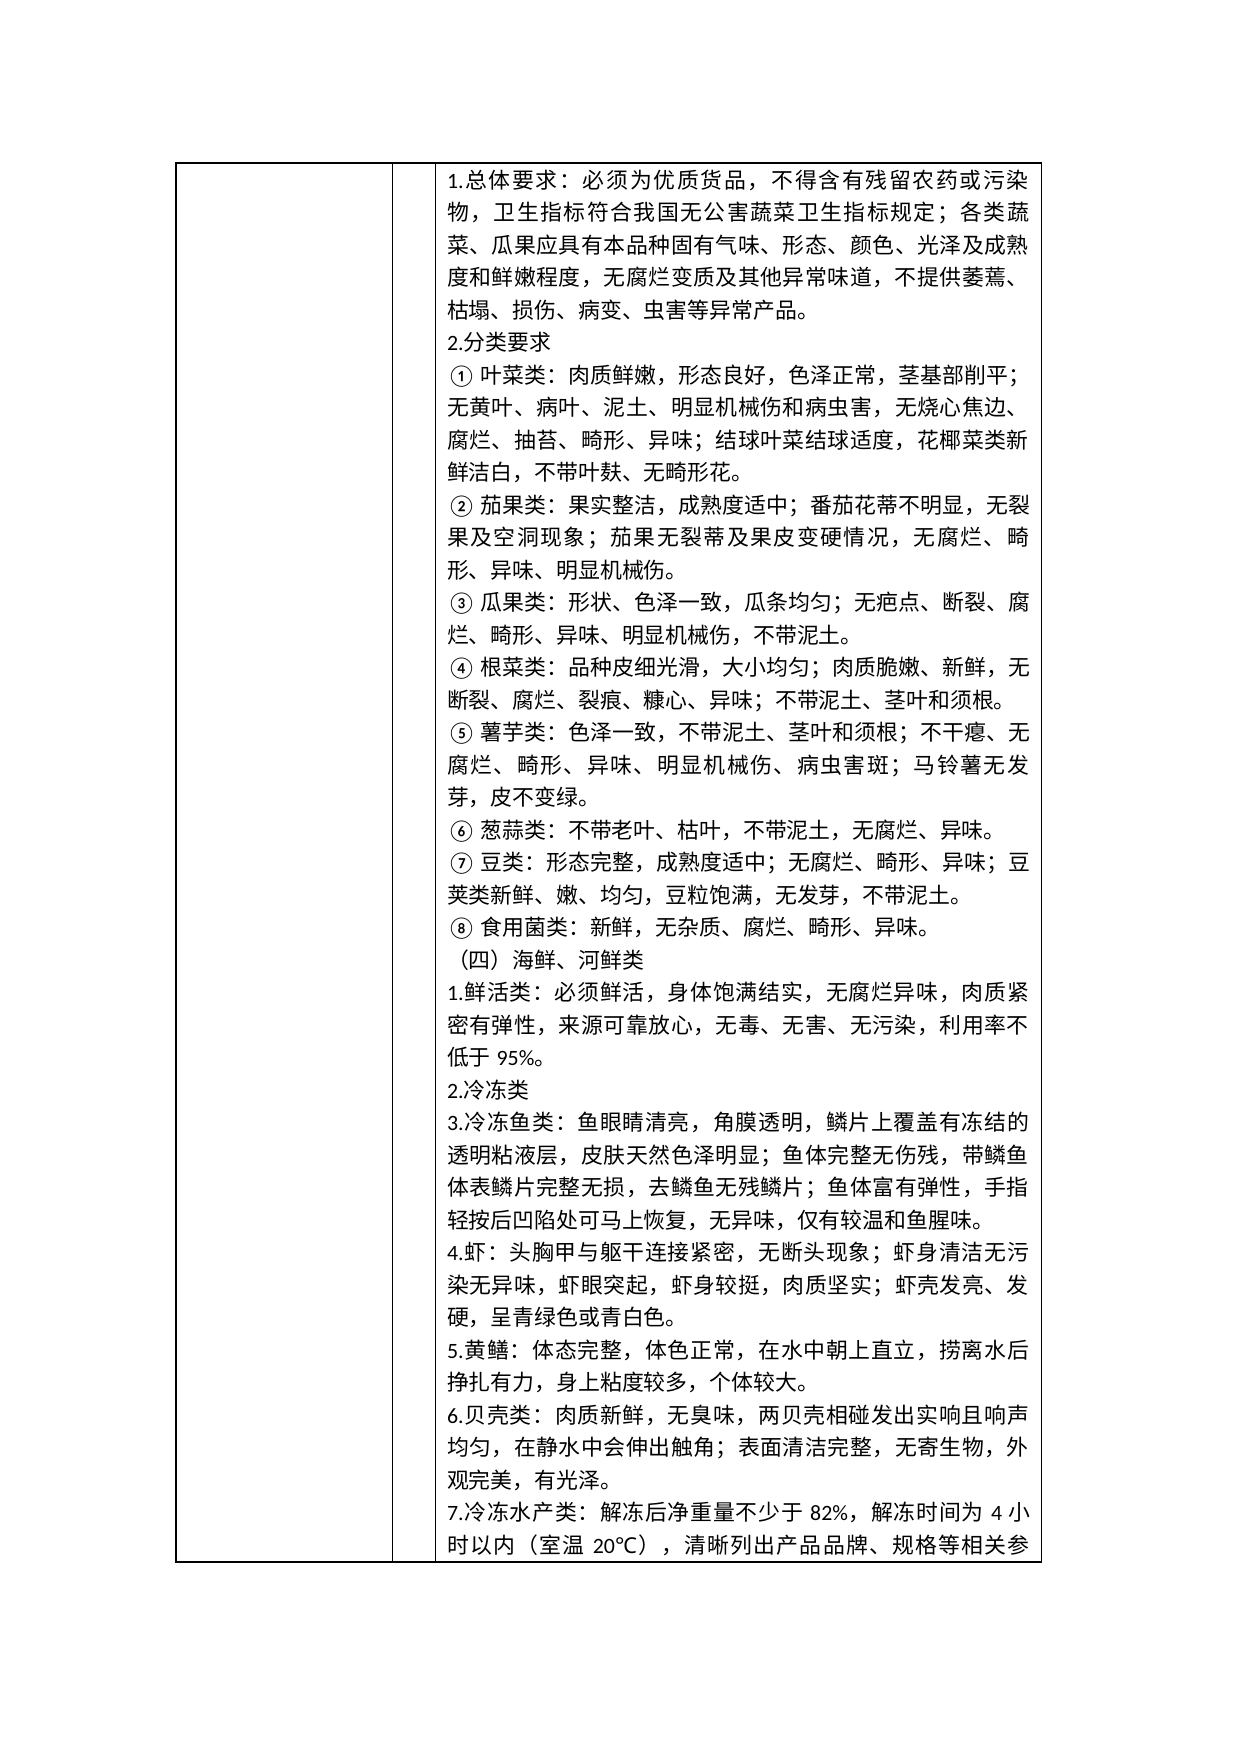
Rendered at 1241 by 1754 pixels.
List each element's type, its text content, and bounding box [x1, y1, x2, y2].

table_cell 1 [393, 164, 435, 1561]
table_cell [436, 164, 1041, 1561]
table_cell [177, 164, 392, 1561]
